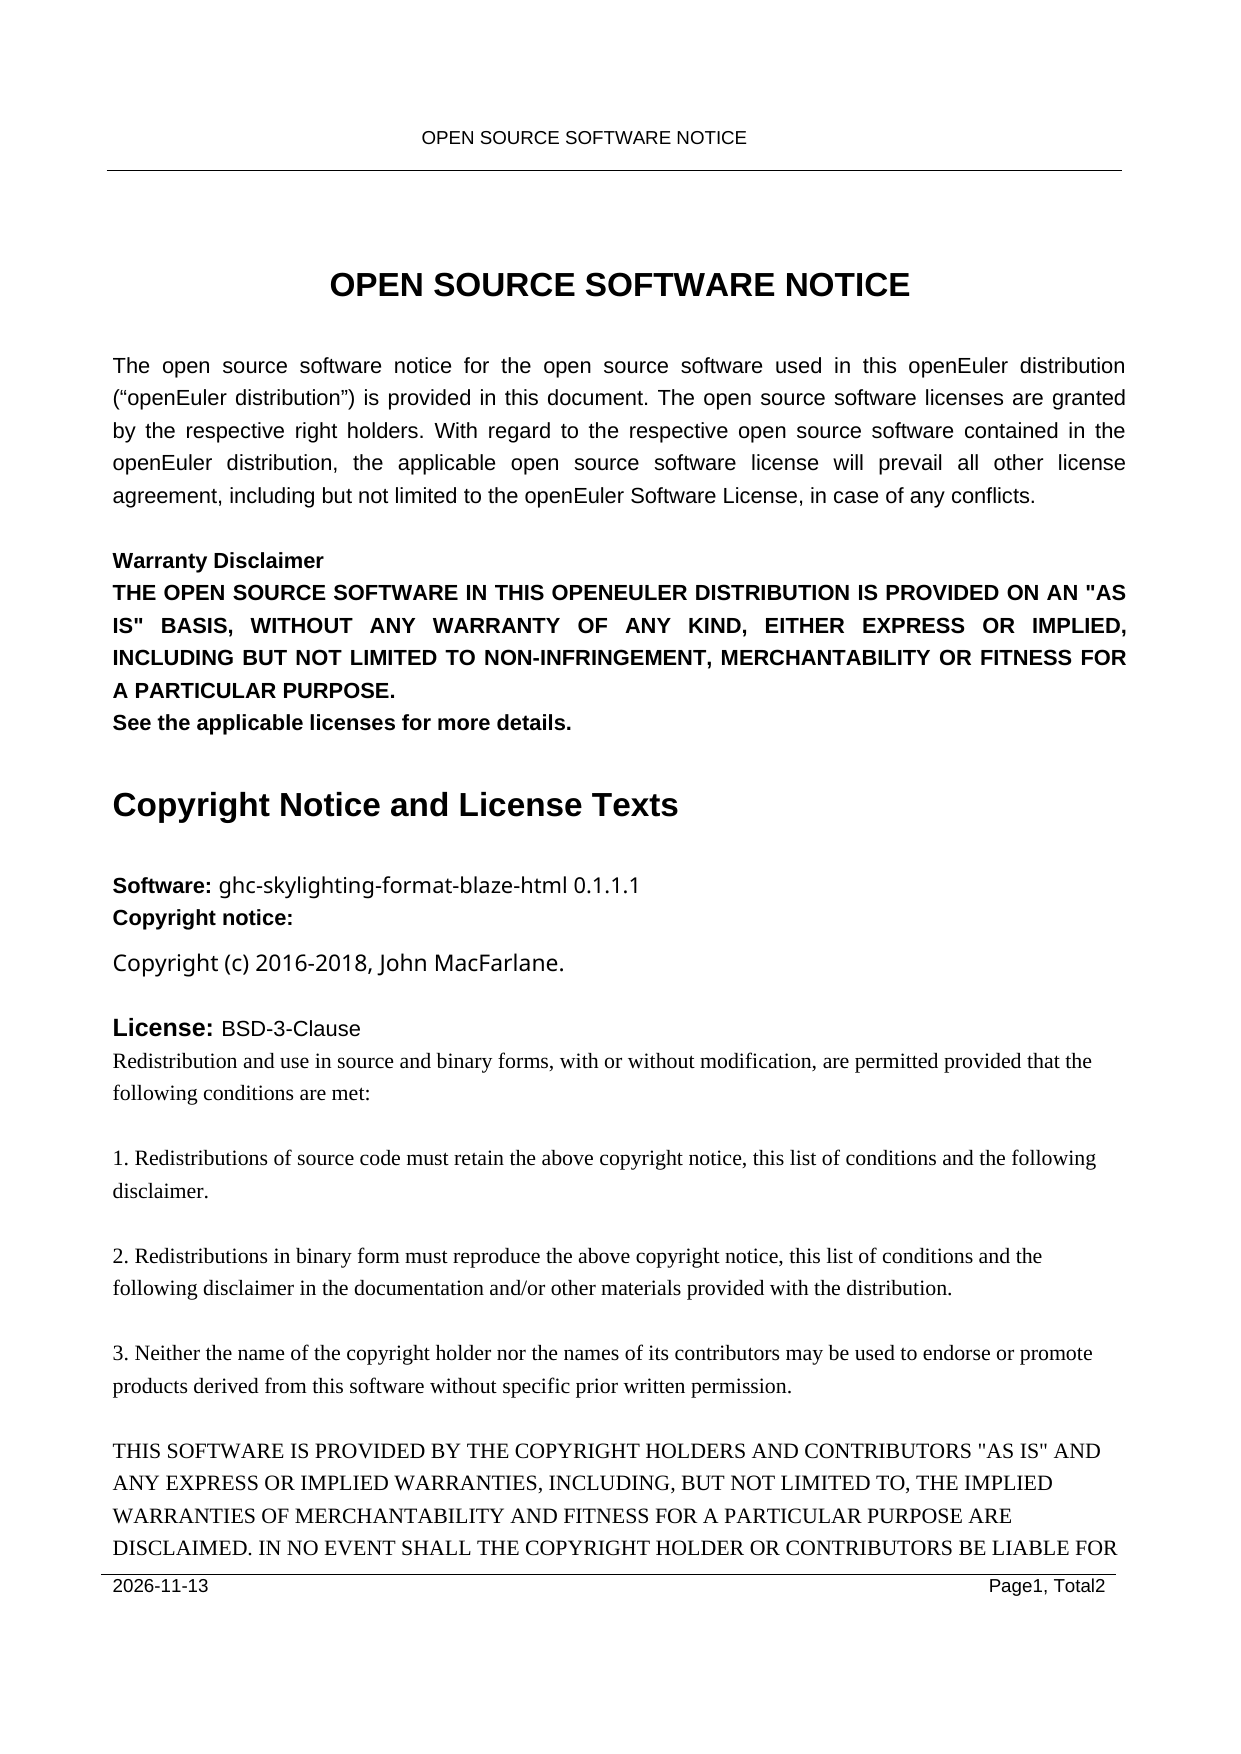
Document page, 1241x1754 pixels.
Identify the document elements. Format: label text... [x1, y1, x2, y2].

text Warranty Disclaimer [112, 544, 1128, 576]
title Software: ghc-skylighting-format-blaze-html 0.1.1.1 [112, 869, 1128, 901]
text Copyright Notice and License Texts [112, 771, 1128, 836]
text THE OPEN SOURCE SOFTWARE IN THIS OPENEULER DISTRIBUTION IS PROVIDED ON AN "AS IS" BASIS, WITHOUT ANY WARRANTY OF ANY KIND, EITHER EXPRESS OR IMPLIED, INCLUDING BUT NOT LIMITED TO NON-INFRINGEMENT, MERCHANTABILITY OR FITNESS FOR A PARTICULAR PURPOSE. See the applicable licenses for more details. [112, 576, 1128, 739]
text Copyright (c) 2016-2018, John MacFarlane. [112, 947, 1128, 1012]
text OPEN SOURCE SOFTWARE NOTICE [112, 251, 1128, 316]
text Copyright notice: [112, 901, 1128, 934]
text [112, 1044, 1128, 1564]
text License: BSD-3-Clause [112, 1012, 1128, 1044]
text The open source software notice for the open source software used in this openEuler distribution (“openEuler distribution”) is provided in this document. The open source software licenses are granted by the respective right holders. With regard to the respective open source software contained in the openEuler distribution, the applicable open source software license will prevail all other license agreement, including but not limited to the openEuler Software License, in case of any conflicts. [112, 349, 1128, 511]
